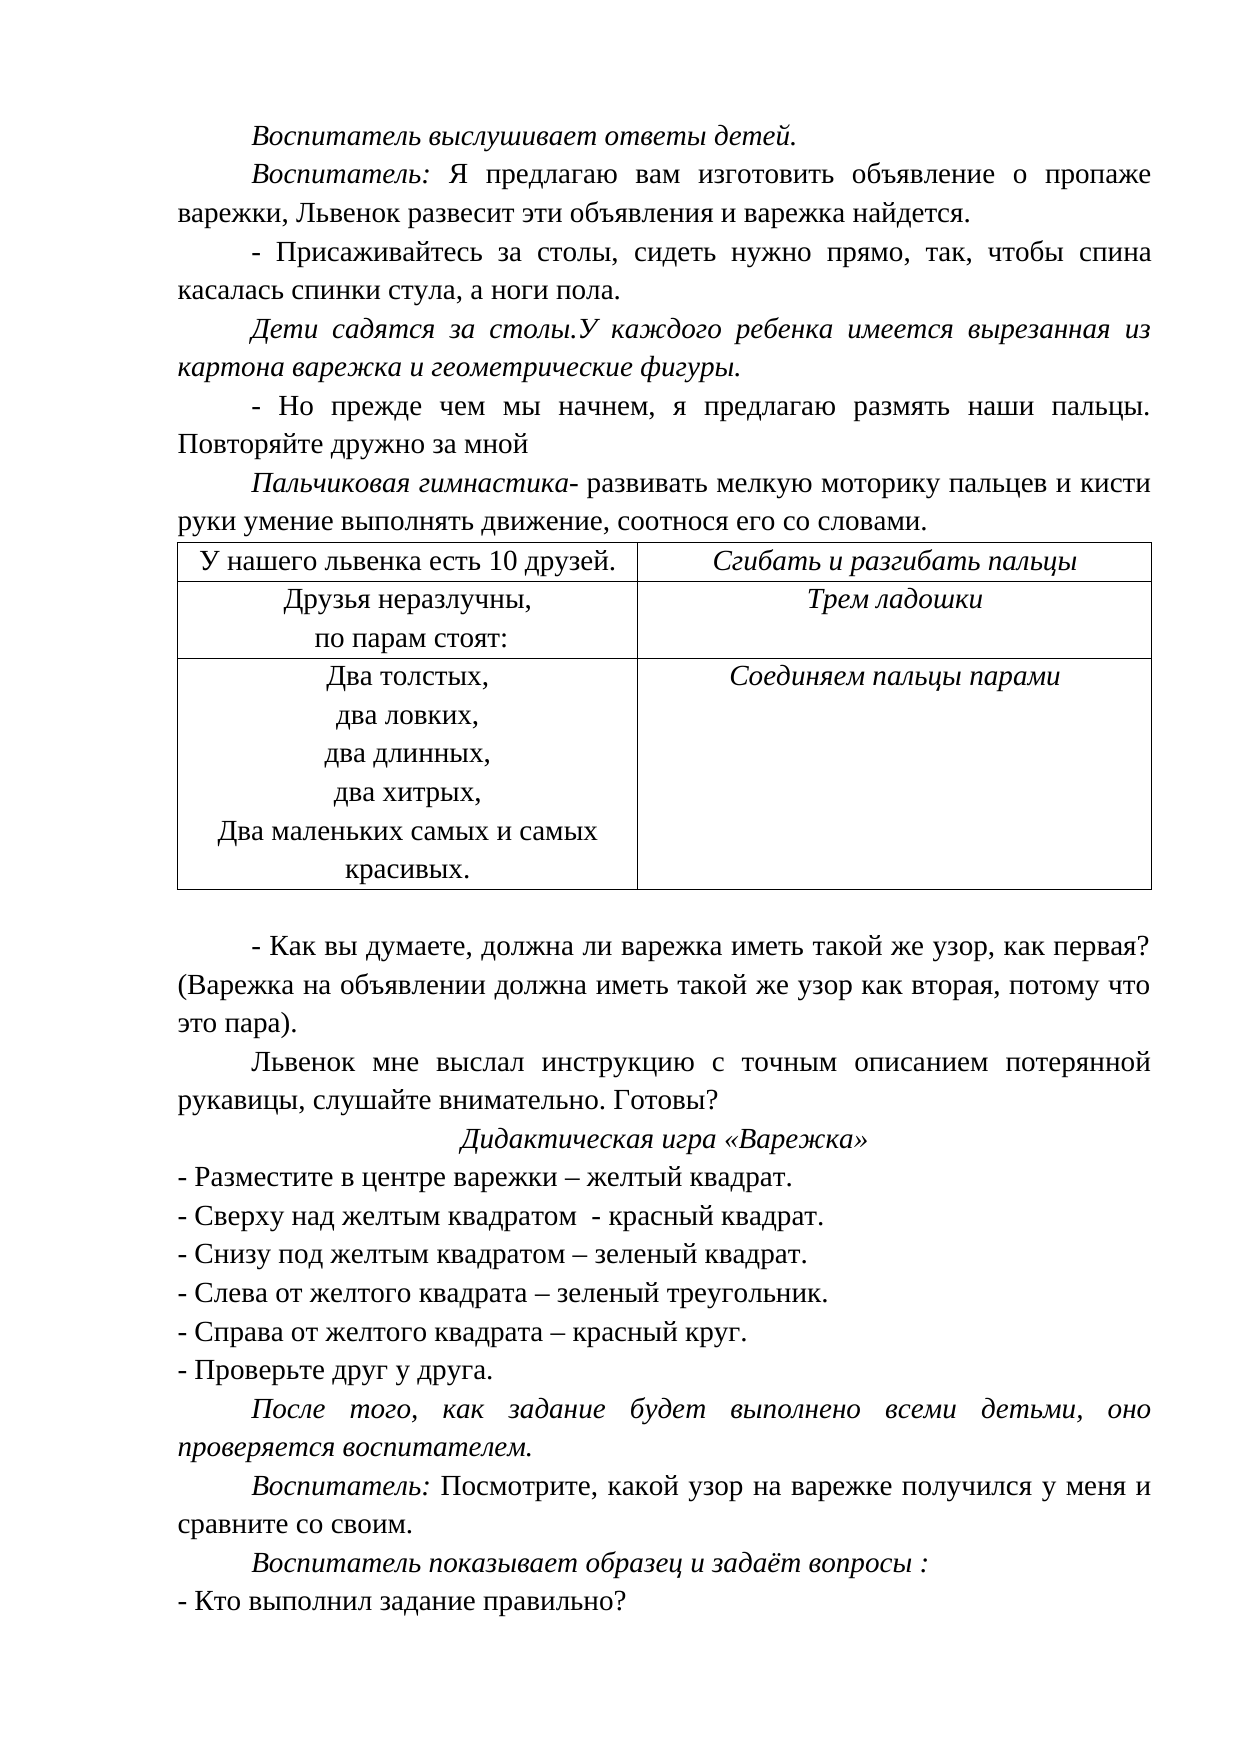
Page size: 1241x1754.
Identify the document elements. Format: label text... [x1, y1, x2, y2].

text - Слева от желтого квадрата – зеленый треугольник. [177, 1275, 1152, 1309]
text После того, как задание будет выполнено всеми детьми, оно проверяется воспитателем. [177, 1391, 1152, 1463]
text Воспитатель выслушивает ответы детей. [177, 118, 1152, 152]
text - Снизу под желтым квадратом – зеленый квадрат. [177, 1237, 1152, 1270]
text - Присаживайтесь за столы, сидеть нужно прямо, так, чтобы спина касалась спинки стула, а ноги пола. [177, 234, 1152, 306]
text Дети садятся за столы.У каждого ребенка имеется вырезанная из картона варежка и геометрические фигуры. [177, 311, 1152, 383]
text - Справа от желтого квадрата – красный круг. [177, 1314, 1152, 1347]
text - Разместите в центре варежки – желтый квадрат. - Сверху над желтым квадратом - красный квадрат. [177, 1159, 1152, 1232]
table_header Сгибать и разгибать пальцы [638, 543, 1151, 581]
text - Проверьте друг у друга. [177, 1352, 1152, 1386]
text Дидактическая игра «Варежка» [177, 1121, 1152, 1154]
text - Кто выполнил задание правильно? [177, 1583, 1152, 1617]
text Воспитатель показывает образец и задаёт вопросы : [177, 1545, 1152, 1578]
text Пальчиковая гимнастика- развивать мелкую моторику пальцев и кисти руки умение выполнять движение, соотнося его со словами. [177, 465, 1152, 537]
text Воспитатель: Я предлагаю вам изготовить объявление о пропаже варежки, Львенок развесит эти объявления и варежка найдется. [177, 157, 1152, 229]
table_cell Трем ладошки [638, 582, 1151, 657]
text - Как вы думаете, должна ли варежка иметь такой же узор, как первая? (Варежка на объявлении должна иметь такой же узор как вторая, потому что это пара). [177, 928, 1152, 1039]
table_cell Соединяем пальцы парами [638, 659, 1151, 889]
table_cell Два толстых, два ловких, два длинных, два хитрых, Два маленьких самых и самых красивых. [178, 659, 637, 889]
text - Но прежде чем мы начнем, я предлагаю размять наши пальцы. Повторяйте дружно за мной [177, 388, 1152, 460]
table_header У нашего львенка есть 10 друзей. [178, 543, 637, 581]
text Львенок мне выслал инструкцию с точным описанием потерянной рукавицы, слушайте внимательно. Готовы? [177, 1044, 1152, 1116]
table_cell Друзья неразлучны, по парам стоят: [178, 582, 637, 657]
text Воспитатель: Посмотрите, какой узор на варежке получился у меня и сравните со своим. [177, 1468, 1152, 1540]
